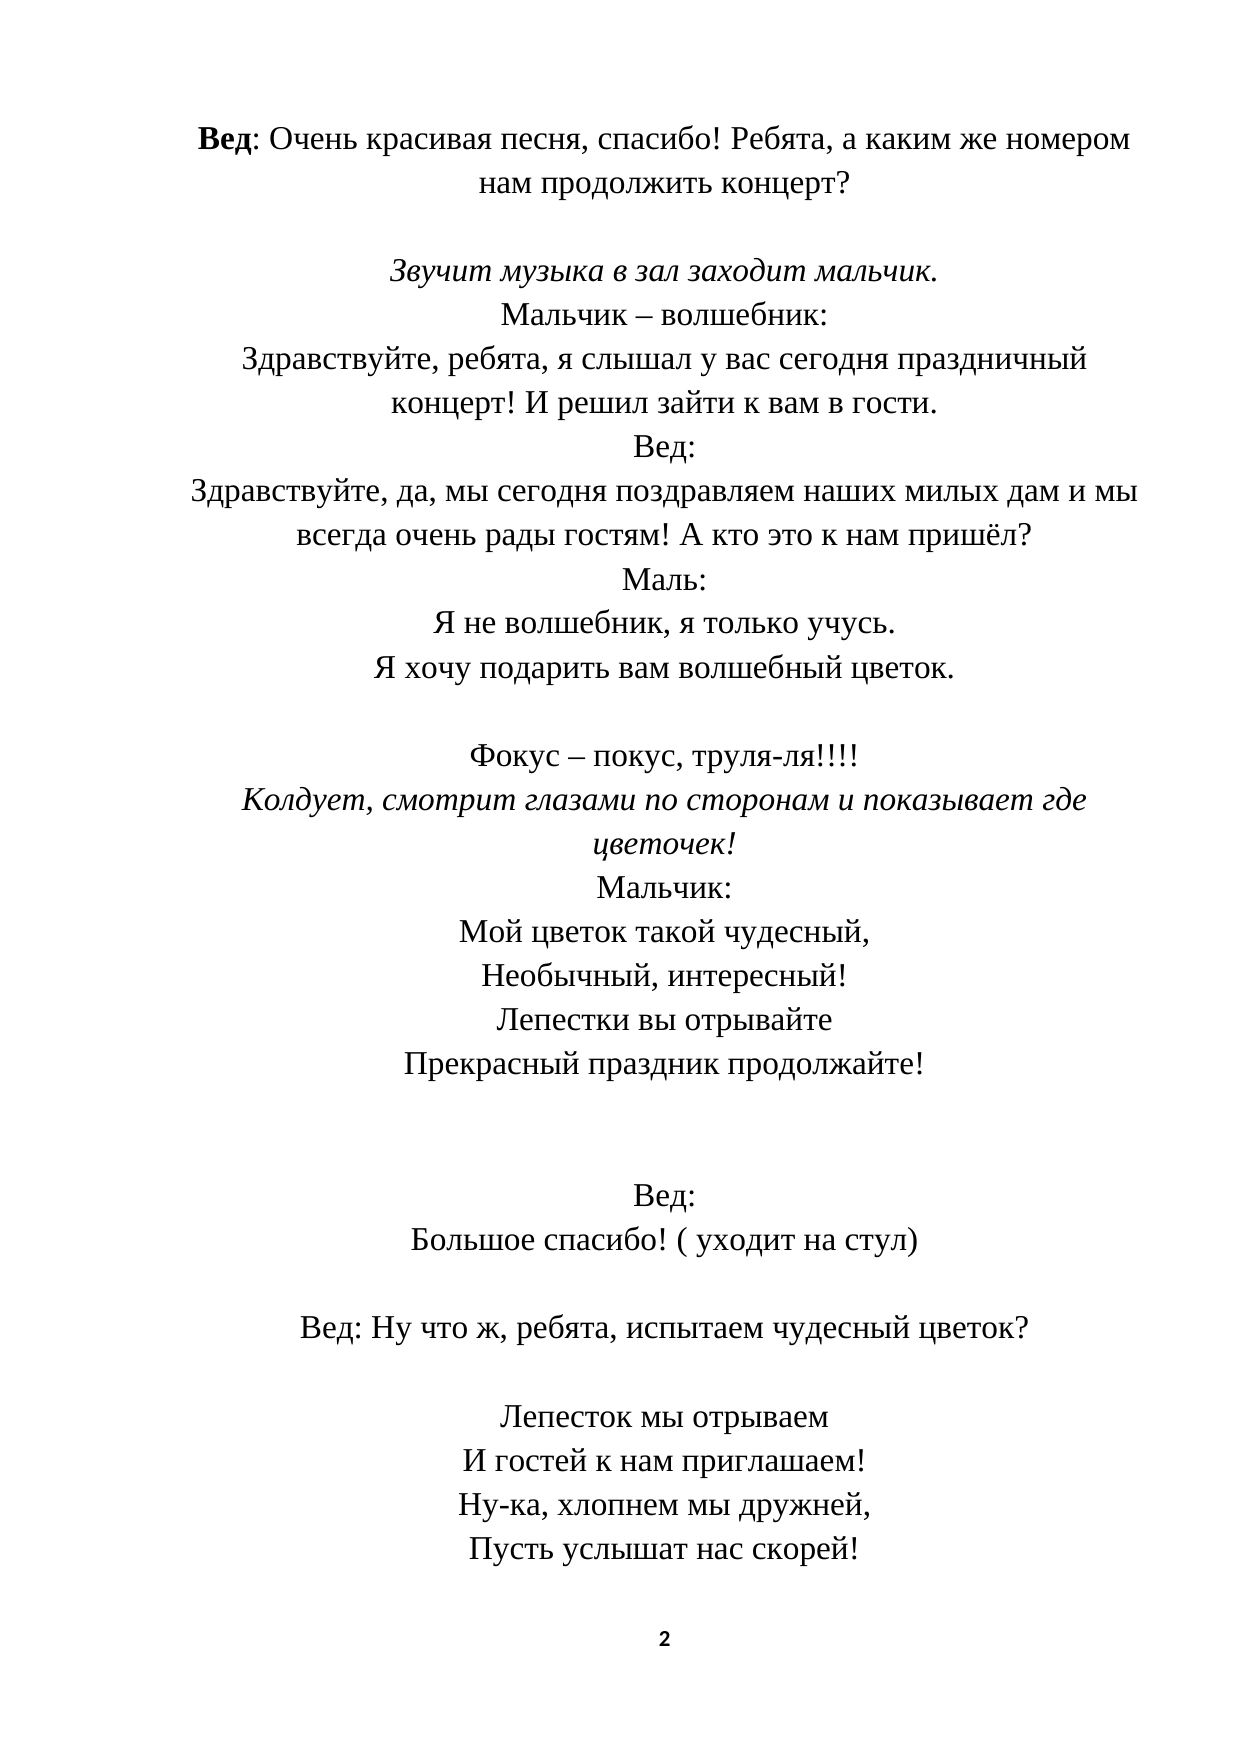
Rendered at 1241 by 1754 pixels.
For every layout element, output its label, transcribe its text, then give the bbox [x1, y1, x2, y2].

text Вед: [177, 427, 1152, 465]
text Здравствуйте, да, мы сегодня поздравляем наших милых дам и мы всегда очень рады гостям! А кто это к нам пришёл? [177, 471, 1152, 553]
text Лепестки вы отрывайте [177, 999, 1152, 1038]
text Вед: [177, 1176, 1152, 1214]
text Мальчик: [177, 867, 1152, 906]
text И гостей к нам приглашаем! [177, 1440, 1152, 1478]
text Вед: Ну что ж, ребята, испытаем чудесный цветок? [177, 1308, 1152, 1346]
text Пусть услышат нас скорей! [177, 1528, 1152, 1566]
text Прекрасный праздник продолжайте! [177, 1043, 1152, 1082]
text Колдует, смотрит глазами по сторонам и показывает где цветочек! [177, 779, 1152, 861]
text Ну-ка, хлопнем мы дружней, [177, 1484, 1152, 1522]
text Лепесток мы отрываем [177, 1396, 1152, 1434]
text Вед: Очень красивая песня, спасибо! Ребята, а каким же номером нам продолжить концерт? [177, 118, 1152, 201]
text Большое спасибо! ( уходит на стул) [177, 1220, 1152, 1258]
text Звучит музыка в зал заходит мальчик. [177, 250, 1152, 289]
text Я хочу подарить вам волшебный цветок. [177, 647, 1152, 685]
text Маль: [177, 559, 1152, 597]
text Фокус – покус, труля-ля!!!! [177, 735, 1152, 773]
text Здравствуйте, ребята, я слышал у вас сегодня праздничный концерт! И решил зайти к вам в гости. [177, 338, 1152, 421]
text Мальчик – волшебник: [177, 294, 1152, 333]
text Мой цветок такой чудесный, [177, 911, 1152, 949]
text Необычный, интересный! [177, 955, 1152, 994]
text Я не волшебник, я только учусь. [177, 603, 1152, 641]
